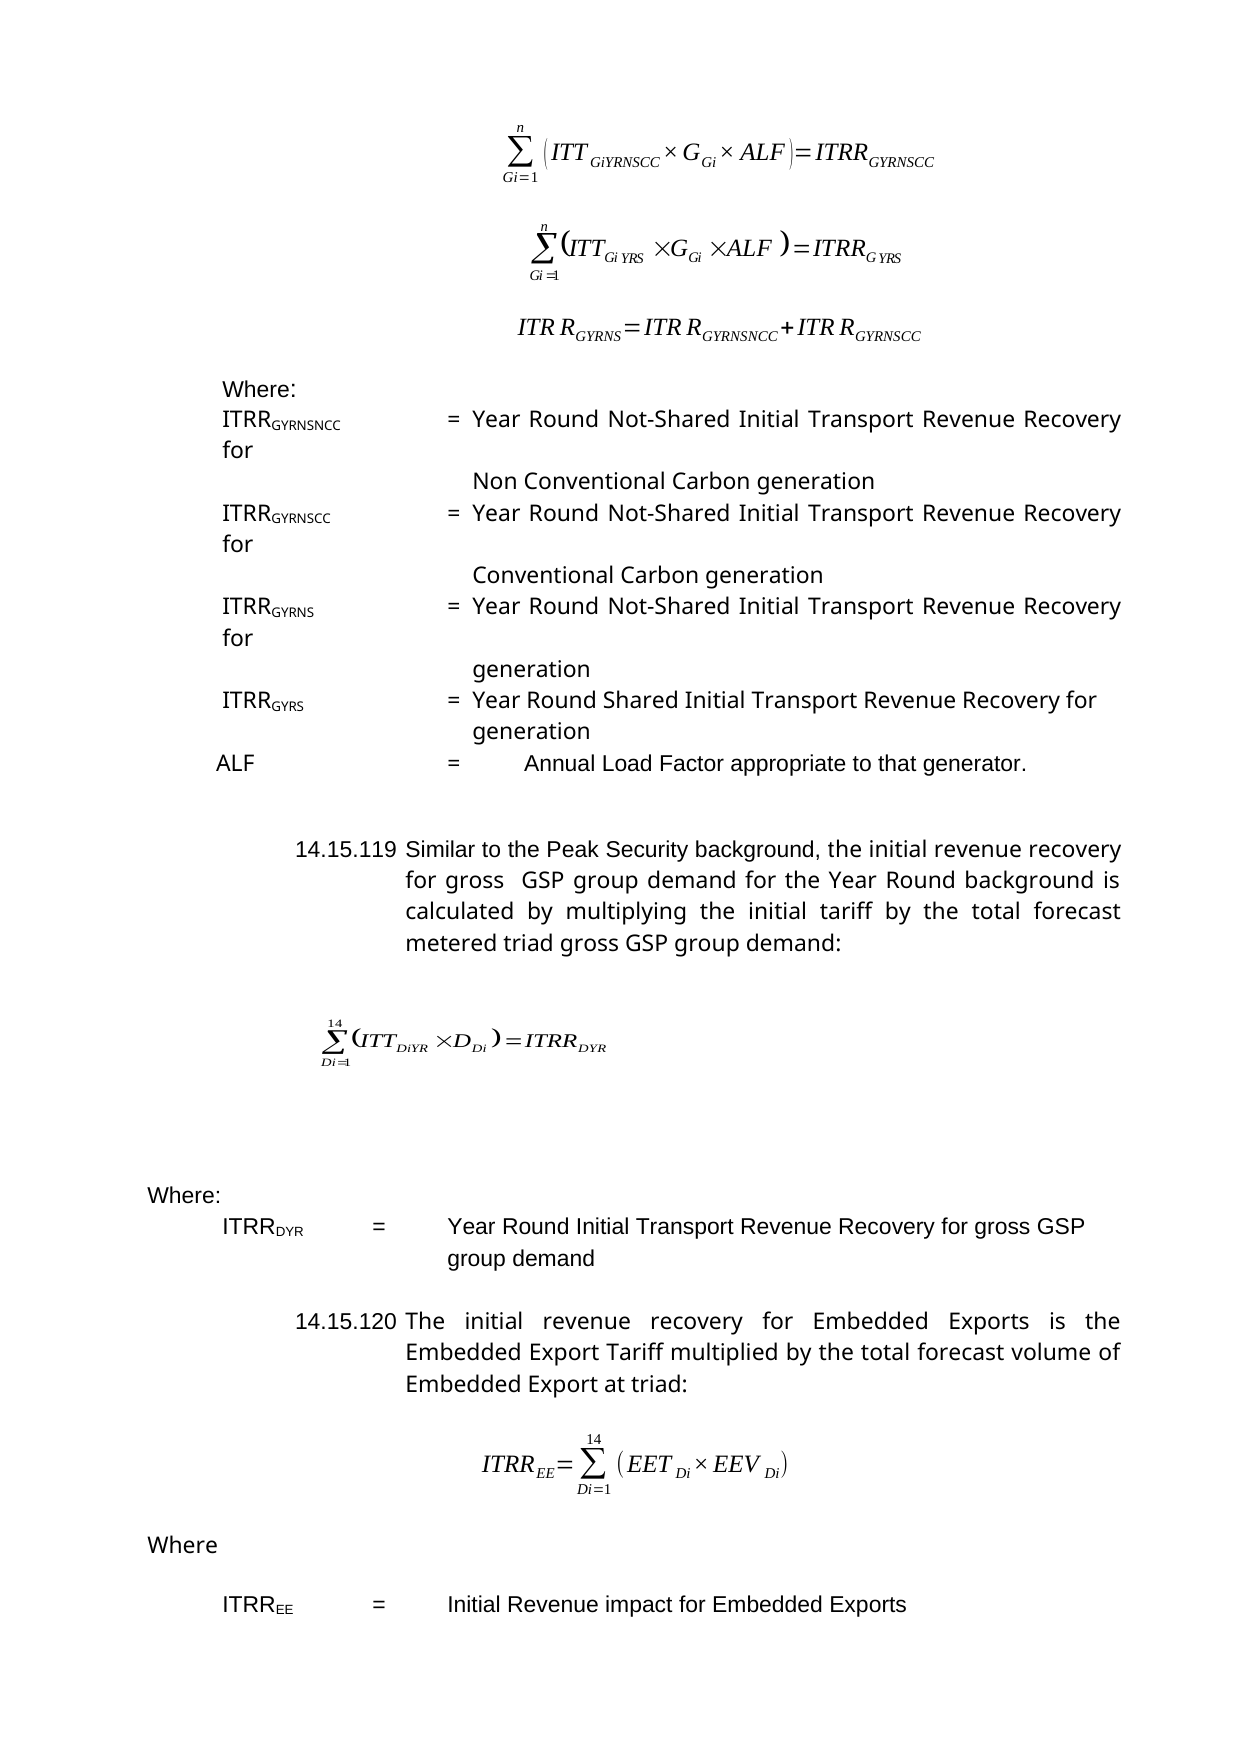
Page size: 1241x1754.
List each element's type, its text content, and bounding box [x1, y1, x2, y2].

text ALF = Annual Load Factor appropriate to that generator. [147, 746, 1121, 778]
text Non Conventional Carbon generation [222, 465, 1121, 496]
text group demand [372, 1245, 1121, 1271]
text ITRREE = Initial Revenue impact for Embedded Exports [147, 1591, 1121, 1617]
text ITRRGYRS = Year Round Shared Initial Transport Revenue Recovery for [222, 684, 1121, 715]
text Where: [147, 1182, 1121, 1208]
list Similar to the Peak Security background, the initial revenue recovery for gross GSP group demand for the Year Round background is calculated by multiplying the initial tariff by the total forecast metered triad gross GSP group demand: [295, 833, 1121, 958]
list The initial revenue recovery for Embedded Exports is the Embedded Export Tariff multiplied by the total forecast volume of Embedded Export at triad: [295, 1305, 1121, 1399]
text ITRRGYRNS = Year Round Not-Shared Initial Transport Revenue Recovery for [222, 590, 1121, 653]
text ITRRDYR = Year Round Initial Transport Revenue Recovery for gross GSP [147, 1213, 1121, 1239]
text Where [147, 1529, 1121, 1560]
text ITRRGYRNSCC = Year Round Not-Shared Initial Transport Revenue Recovery for [222, 496, 1121, 559]
text generation [222, 715, 1121, 746]
text Conventional Carbon generation [222, 559, 1121, 590]
text ITRRGYRNSNCC = Year Round Not-Shared Initial Transport Revenue Recovery for [222, 403, 1121, 465]
text generation [222, 653, 1121, 684]
text Where: [147, 374, 1121, 403]
